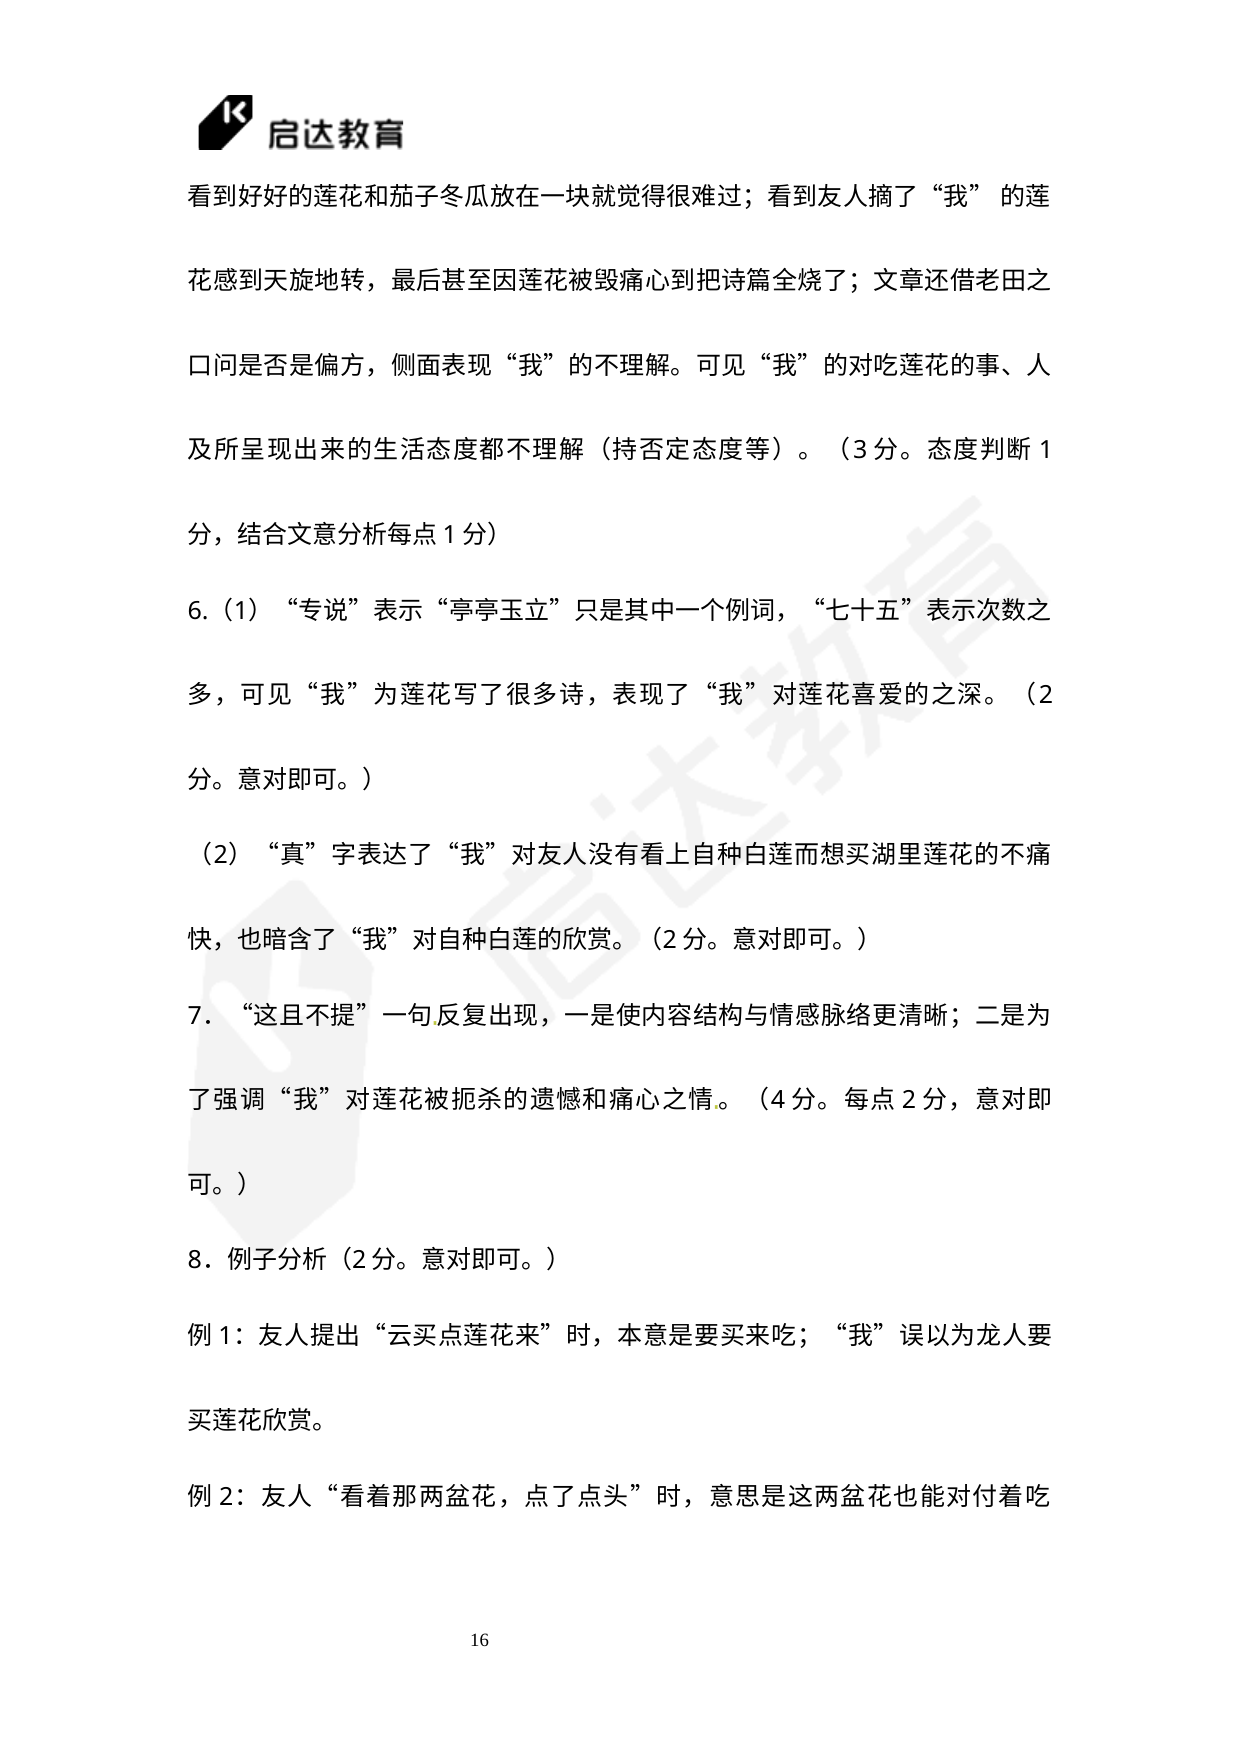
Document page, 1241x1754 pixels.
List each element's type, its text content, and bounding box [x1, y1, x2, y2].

text 7．“这且不提”一句反复出现，一是使内容结构与情感脉络更清晰；二是为了强调“我”对莲花被扼杀的遗憾和痛心之情。（4分。每点2分，意对即可。） [187, 981, 1053, 1215]
text 6.（1）“专说”表示“亭亭玉立”只是其中一个例词，“七十五”表示次数之多，可见“我”为莲花写了很多诗，表现了“我”对莲花喜爱的之深。（2分。意对即可。） [187, 576, 1053, 810]
text 8．例子分析（2分。意对即可。） [187, 1226, 1053, 1291]
text （2）“真”字表达了“我”对友人没有看上自种白莲而想买湖里莲花的不痛快，也暗含了“我”对自种白莲的欣赏。（2分。意对即可。） [187, 821, 1053, 970]
text 例1：友人提出“云买点莲花来”时，本意是要买来吃；“我”误以为龙人要买莲花欣赏。 [187, 1301, 1053, 1451]
text 例2：友人“看着那两盆花，点了点头”时，意思是这两盆花也能对付着吃了；“我”误以为友人赞同那两盆花也还可观。 [187, 1462, 1053, 1527]
picture [198, 95, 404, 150]
